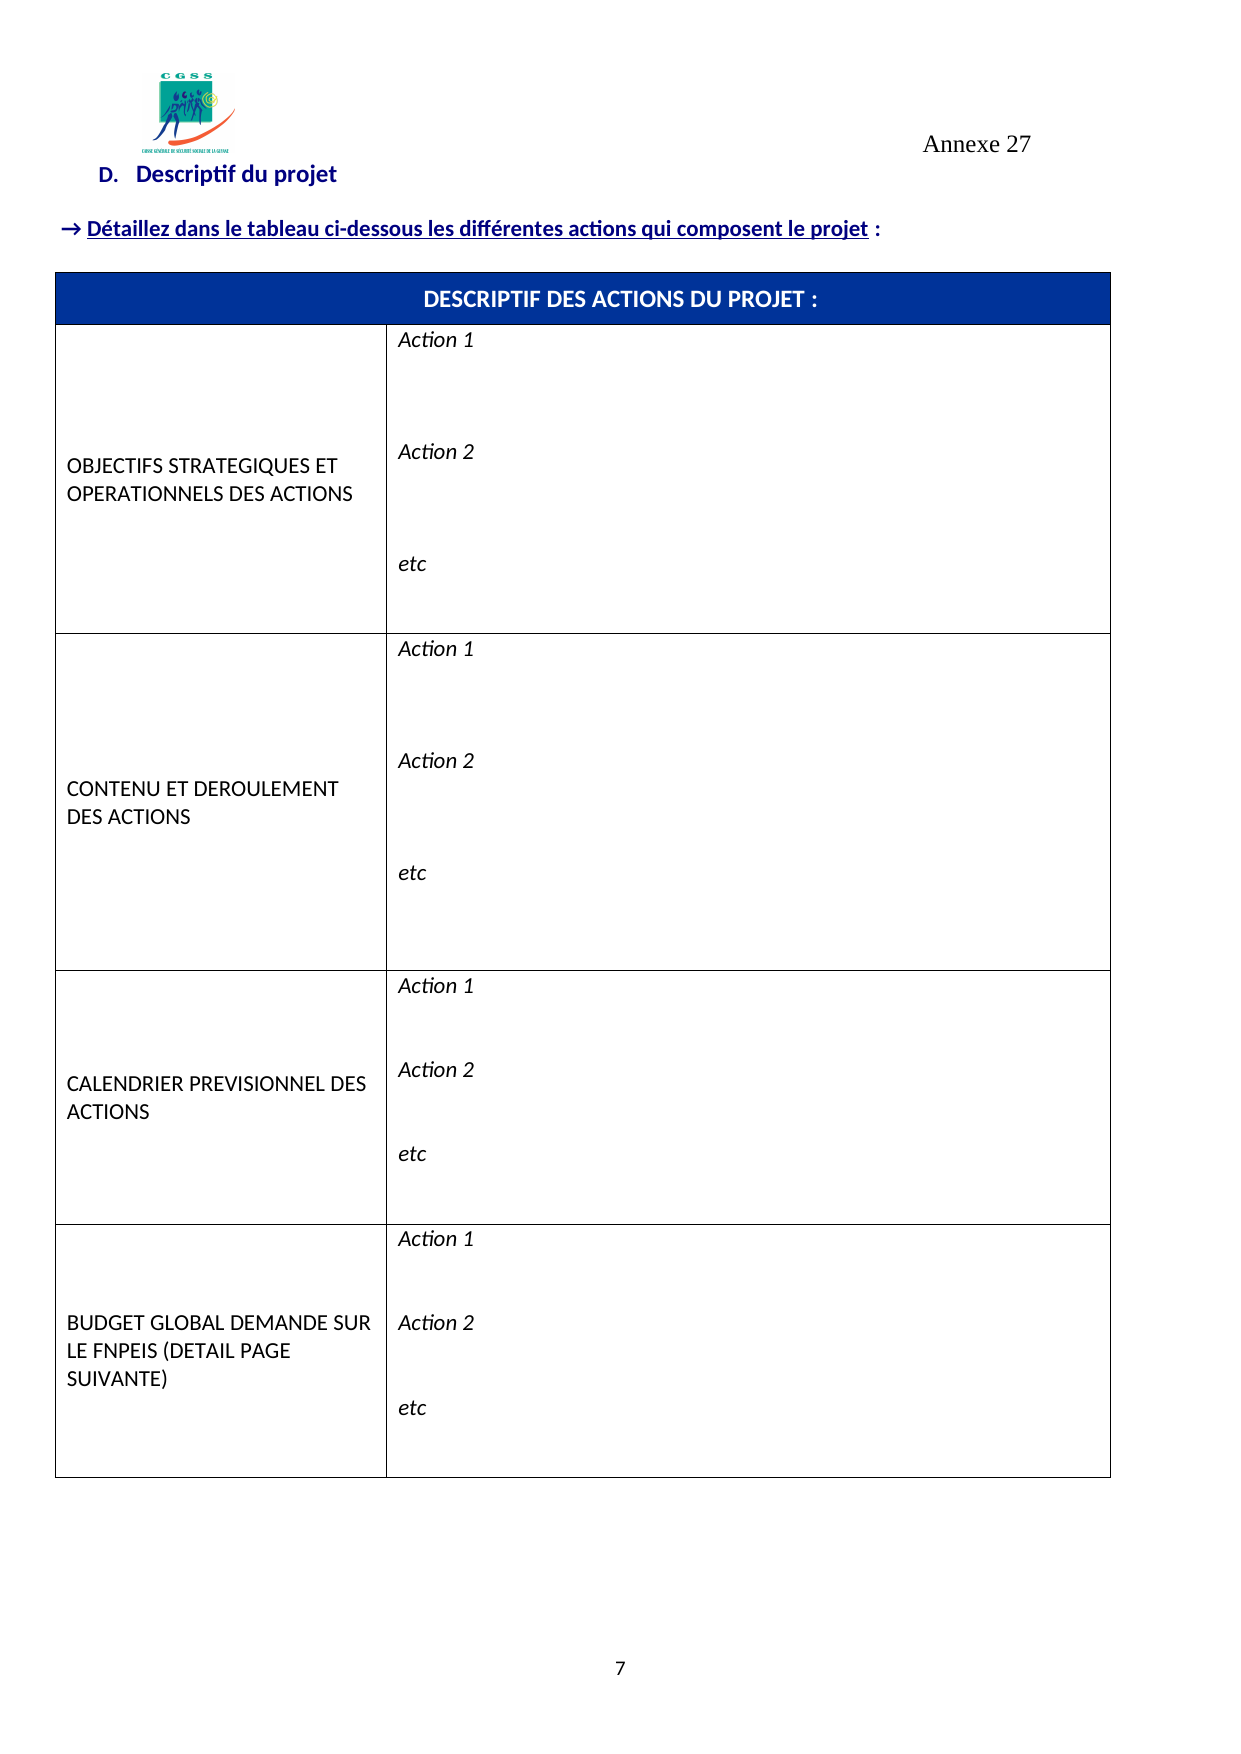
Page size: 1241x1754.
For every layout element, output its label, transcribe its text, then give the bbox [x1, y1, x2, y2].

table_cell CONTENU ET DEROULEMENT des actions [56, 634, 386, 970]
table_cell Action 1 Action 2 etc [387, 634, 1110, 970]
table_cell OBJECTIFS STRATEGIQUES ET OPERATIONNELS des actions [56, 325, 386, 633]
table_cell calendrier PREVISIONNEL des actions [56, 971, 386, 1223]
table_cell BUDGET GLOBAL demande sur le fnpeis (DETAIL PAGE SUIVANTE) [56, 1225, 386, 1477]
text → Détaillez dans le tableau ci-dessous les différentes actions qui composent le projet : [61, 214, 1066, 242]
table_cell Action 1 Action 2 etc [387, 325, 1110, 633]
list Descriptif du projet [98, 158, 1172, 188]
table_cell Action 1 Action 2 etc [387, 971, 1110, 1223]
table_header DESCRIPTIF DES ACTIONS DU PROJET : [56, 273, 1110, 324]
picture [142, 73, 235, 153]
table_cell Action 1 Action 2 etc [387, 1225, 1110, 1477]
